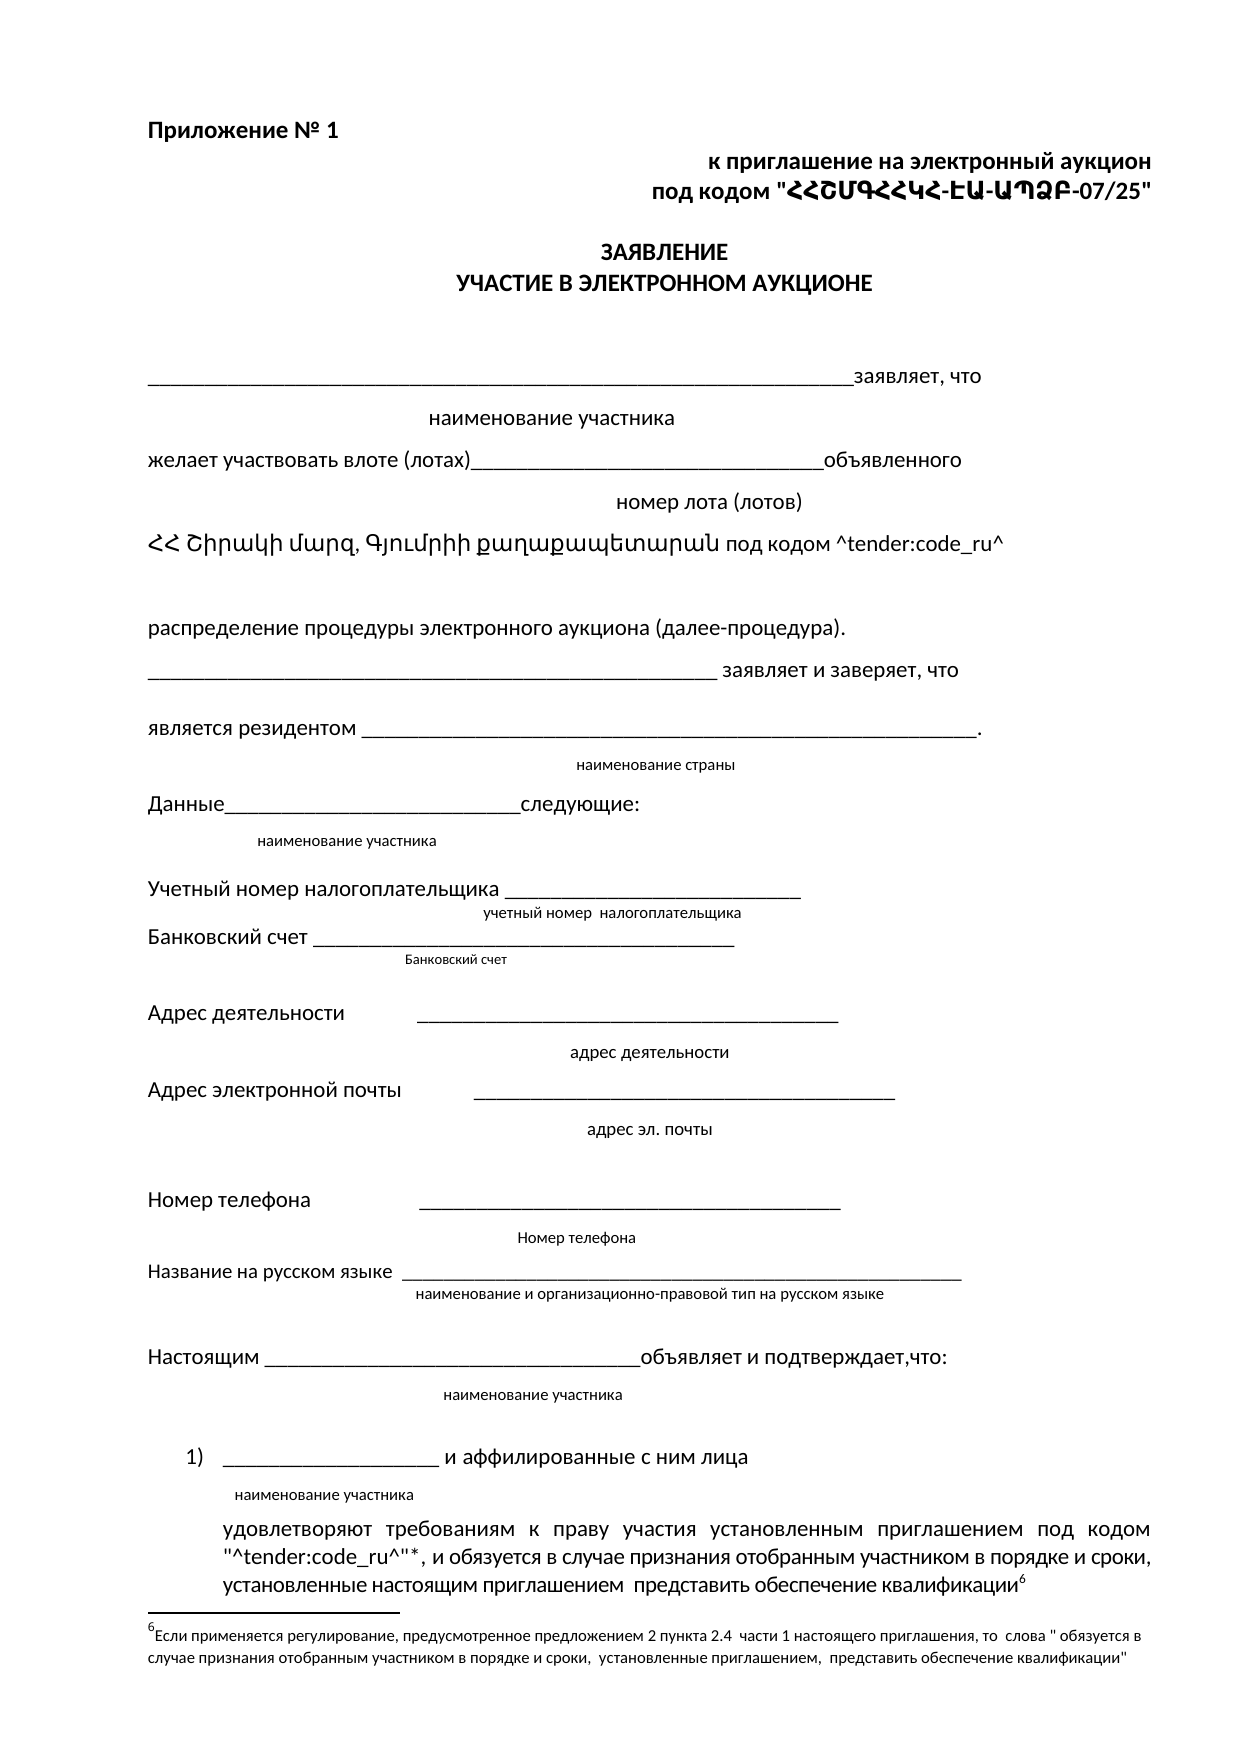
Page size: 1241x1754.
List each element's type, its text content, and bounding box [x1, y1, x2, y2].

text Учетный номер налогоплательщика __________________________ [148, 874, 1152, 902]
text наименование страны [576, 754, 1152, 775]
text Адрес деятельности _____________________________________ [148, 998, 1152, 1026]
text __________________________________________________ заявляет и заверяет, что [148, 655, 1152, 683]
text учетный номер налогоплательщика [148, 902, 1152, 922]
text является резидентом ______________________________________________________. [148, 713, 1152, 741]
text Название на русском языке ______________________________________________________ [148, 1258, 1152, 1283]
text Номер телефона [517, 1227, 1152, 1248]
text ______________________________________________________________заявляет, что [148, 361, 1152, 389]
text ՀՀ Շիրակի մարզ, Գյումրիի քաղաքապետարան под кодом ^tender:code_ru^ [148, 529, 1152, 557]
text Банковский счет [148, 950, 1152, 968]
list удовлетворяют требованиям к праву участия установленным приглашением под кодом "^tender:code_ru^"*, и обязуется в случае признания отобранным участником в порядке и сроки, установленные настоящим приглашением представить обеспечение квалификации [223, 1514, 1152, 1598]
text желает участвовать влоте (лотах)_______________________________объявленного [148, 445, 1152, 473]
text под кодом "ՀՀՇՄԳՀՀԿՀ-ԷԱ-ԱՊՁԲ-07/25" [177, 176, 1152, 206]
text Данные__________________________следующие: [148, 789, 1152, 817]
text номер лота (лотов) [606, 487, 1152, 515]
text к приглашение на электронный аукцион [177, 145, 1152, 176]
text наименование и организационно-правовой тип на русском языке [148, 1283, 1152, 1304]
text адрес эл. почты [148, 1117, 1152, 1140]
text распределение процедуры электронного аукциона (далее-процедура). [148, 613, 1152, 641]
text 2.4 На этапе аукциона участник представляет сниженные ценовые предложения в порядке, установленном пунктом 2.2 части 2 настоящего приглашения, без необходимости загрузки новых документов в систему. Приложение № 1 [148, 86, 1152, 145]
text наименование участника [443, 1384, 1152, 1404]
text Банковский счет _____________________________________ [148, 922, 1152, 950]
text Адрес электронной почты _____________________________________ [148, 1075, 1152, 1103]
text наименование участника [148, 1484, 1152, 1504]
text адрес деятельности [148, 1040, 1152, 1063]
text УЧАСТИЕ В ЭЛЕКТРОННОМ АУКЦИОНЕ [177, 267, 1152, 298]
text Настоящим _________________________________объявляет и подтверждает,что: [148, 1342, 1152, 1370]
list ___________________ и аффилированные с ним лица [185, 1442, 1152, 1470]
text ЗАЯВЛЕНИЕ [177, 237, 1152, 267]
text наименование участника [428, 403, 1152, 431]
text Номер телефона _____________________________________ [148, 1186, 1152, 1213]
text наименование участника [148, 831, 1152, 851]
